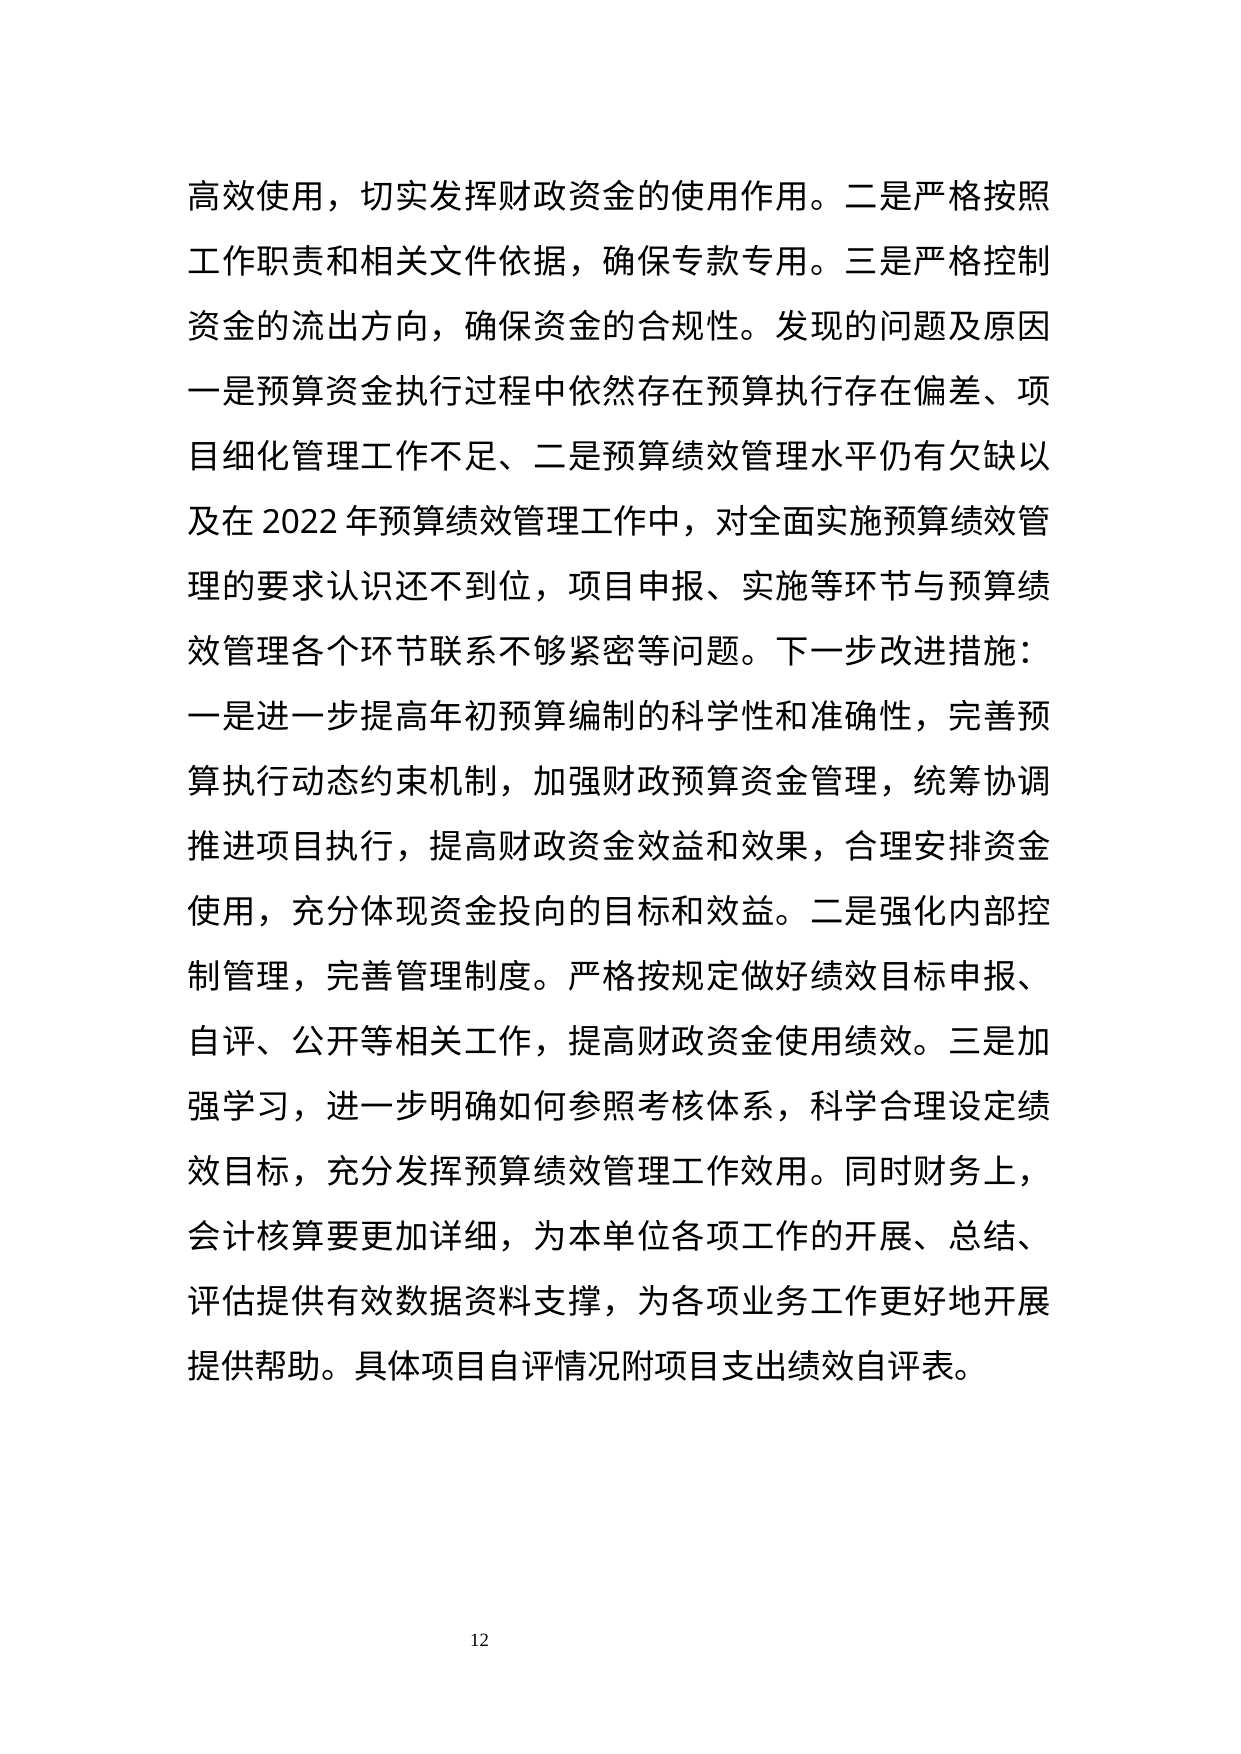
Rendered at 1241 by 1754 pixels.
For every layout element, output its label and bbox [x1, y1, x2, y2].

text [187, 162, 1053, 1397]
